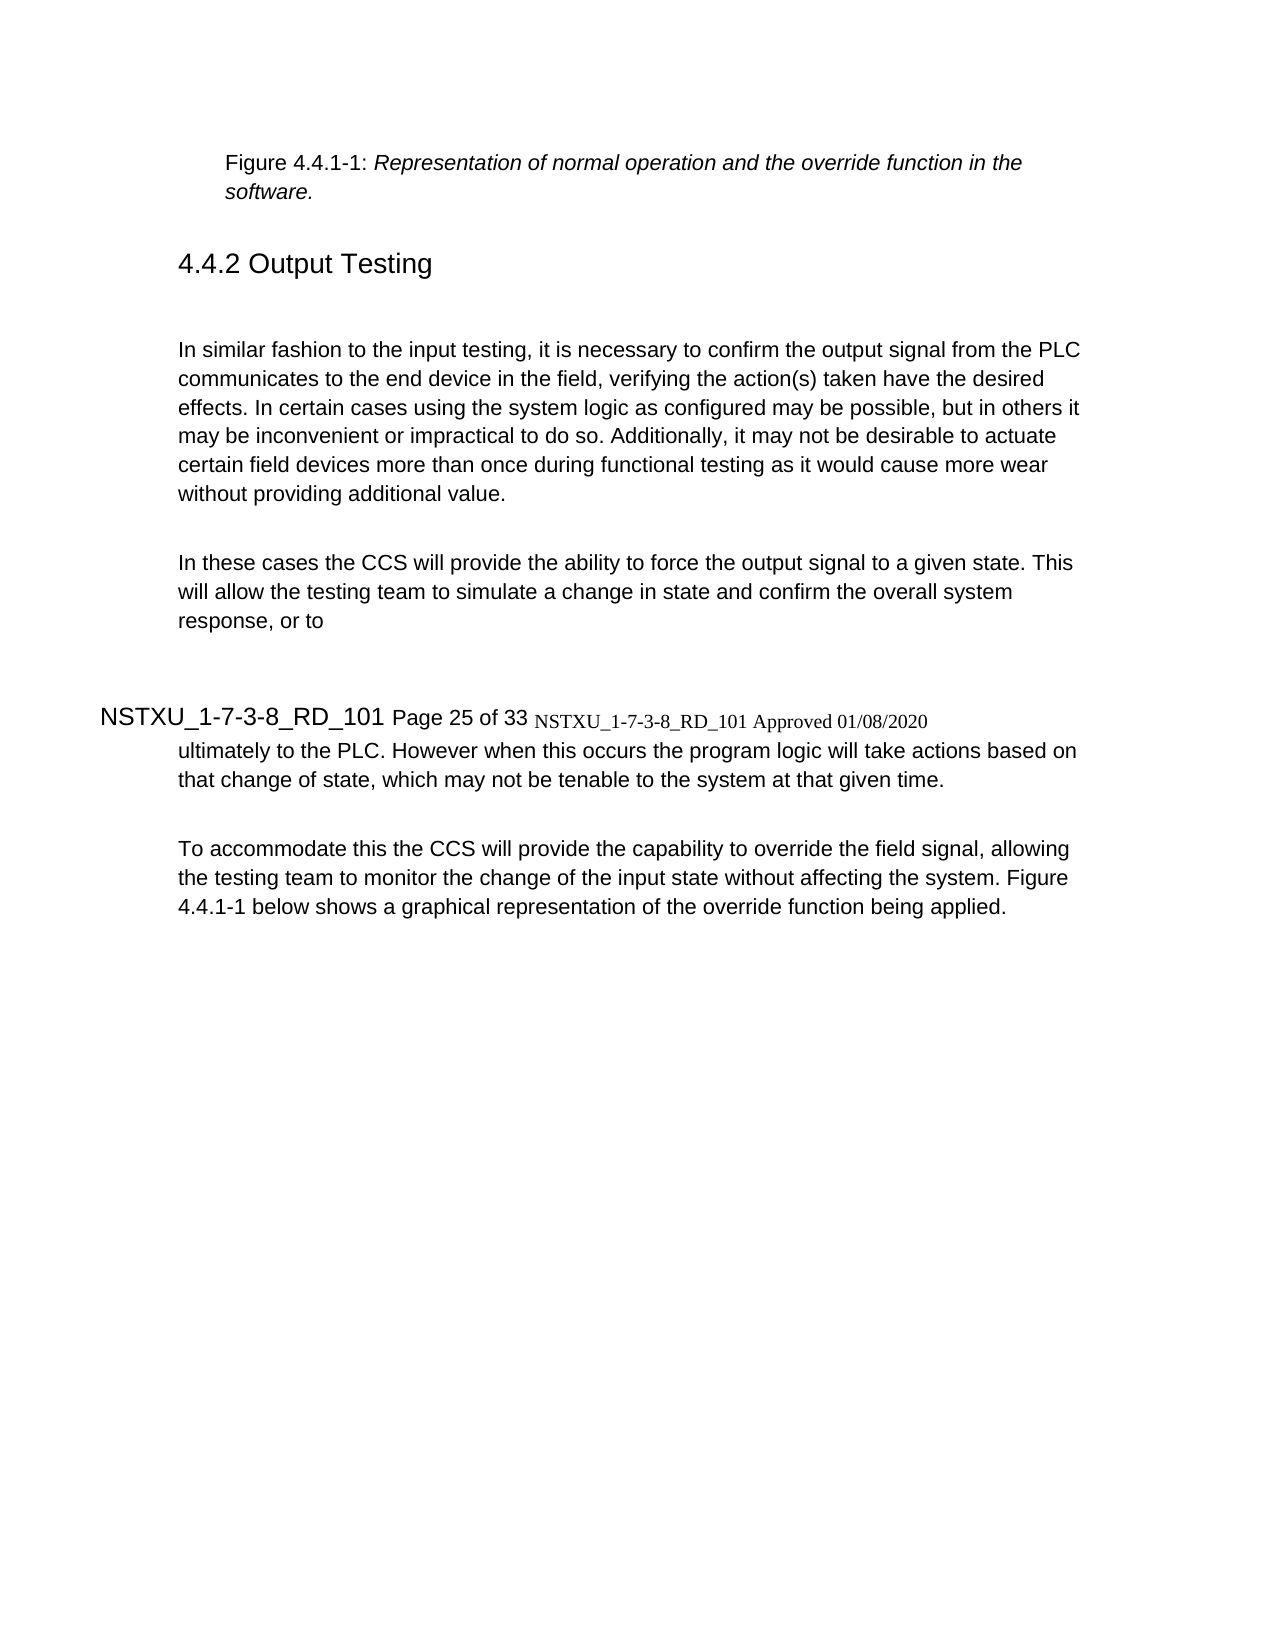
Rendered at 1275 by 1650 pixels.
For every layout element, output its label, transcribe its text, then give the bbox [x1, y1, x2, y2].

text Figure 4.4.1-1: Representation of normal operation and the override function in the software. [225, 150, 1088, 204]
text NSTXU_1-7-3-8_RD_101 Page 25 of 33 NSTXU_1-7-3-8_RD_101 Approved 01/08/2020 [100, 693, 1101, 733]
text ultimately to the PLC. However when this occurs the program logic will take actions based on that change of state, which may not be tenable to the system at that given time. [178, 738, 1087, 793]
text In these cases the CCS will provide the ability to force the output signal to a given state. This will allow the testing team to simulate a change in state and confirm the overall system response, or to [178, 550, 1098, 633]
text In similar fashion to the input testing, it is necessary to confirm the output signal from the PLC communicates to the end device in the field, verifying the action(s) taken have the desired effects. In certain cases using the system logic as configured may be possible, but in others it may be inconvenient or impractical to do so. Additionally, it may not be desirable to actuate certain field devices more than once during functional testing as it would cause more wear without providing additional value. [178, 337, 1114, 507]
text To accommodate this the CCS will provide the capability to override the field signal, allowing the testing team to monitor the change of the input state without affecting the system. Figure 4.4.1-1 below shows a graphical representation of the override function being applied. [178, 836, 1087, 919]
text 4.4.2 Output Testing [178, 247, 458, 280]
